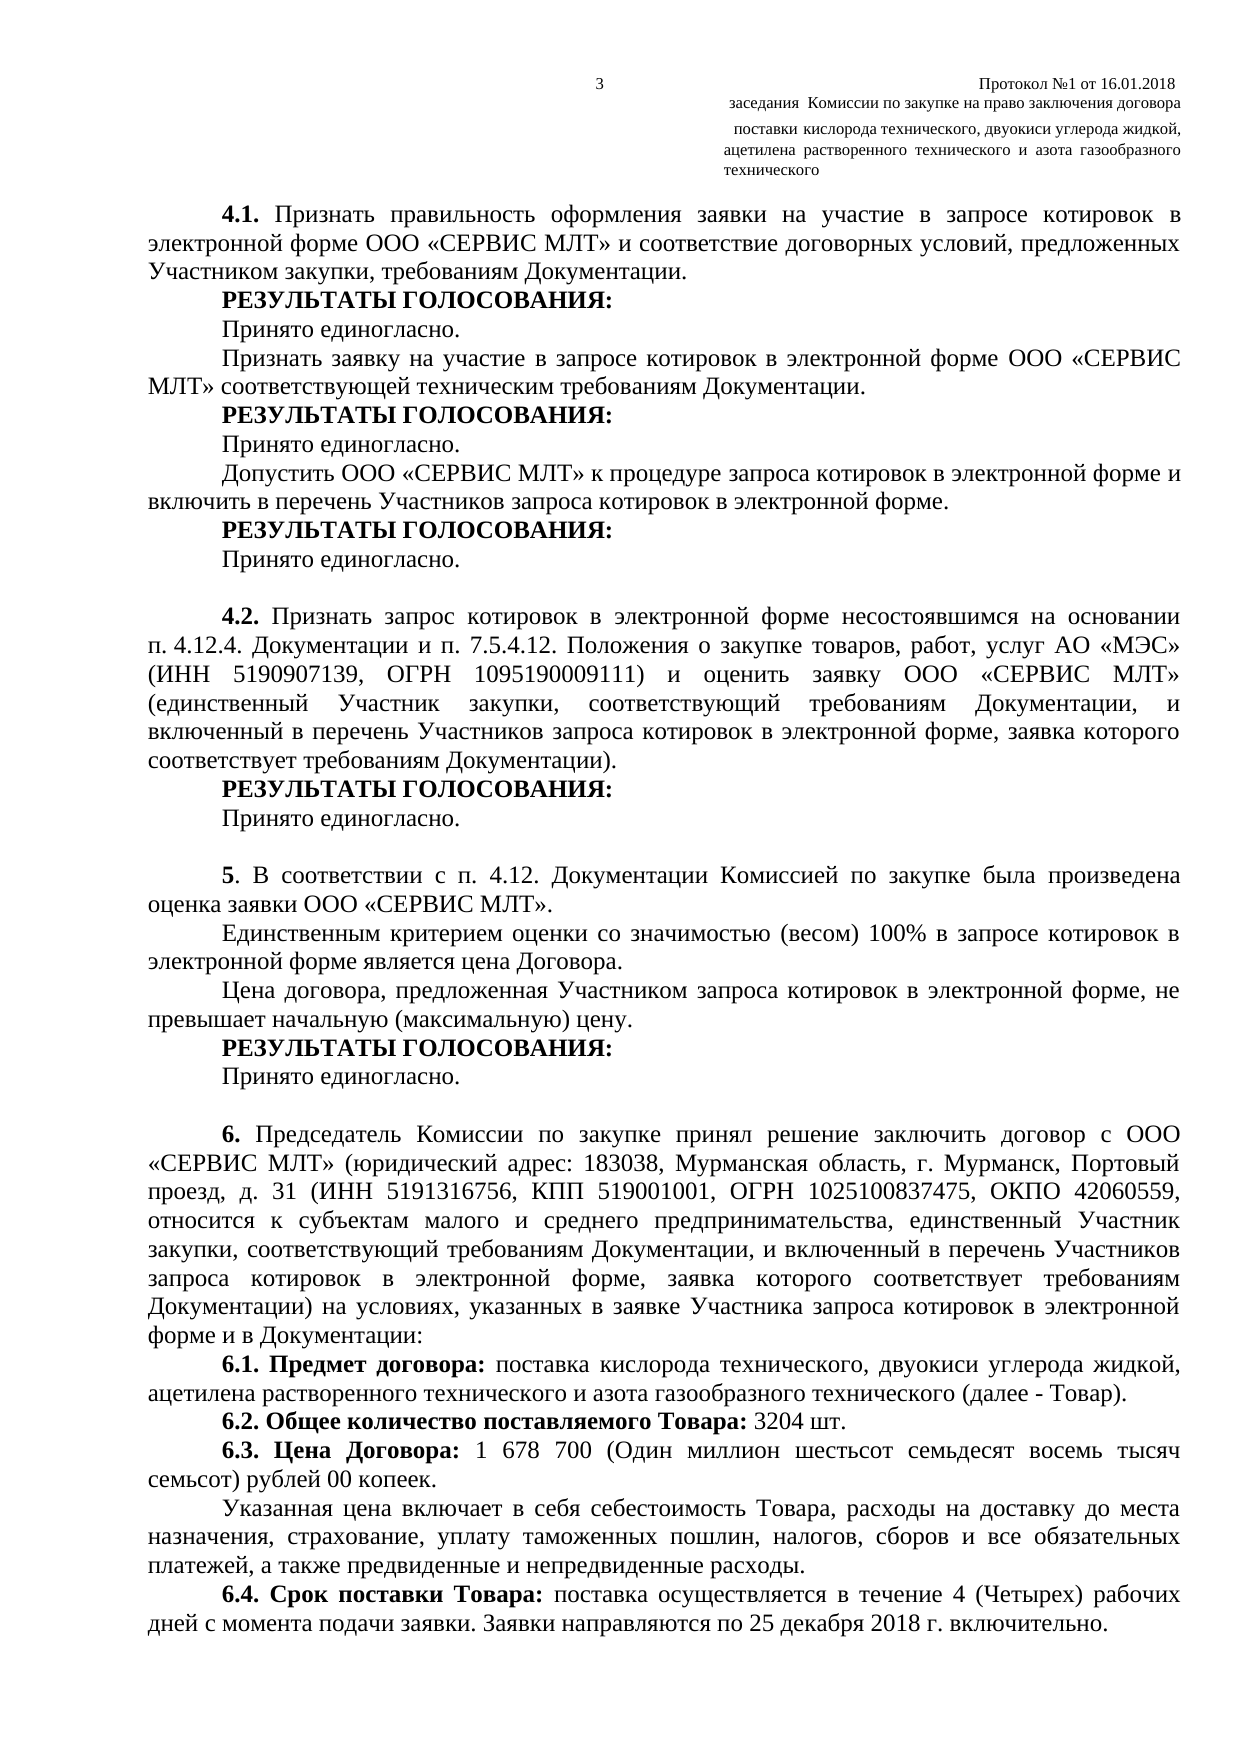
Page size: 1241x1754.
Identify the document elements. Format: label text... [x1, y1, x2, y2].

text Единственным критерием оценки со значимостью (весом) 100% в запросе котировок в электронной форме является цена Договора. [148, 918, 1181, 975]
text 6.4. Срок поставки Товара: поставка осуществляется в течение 4 (Четырех) рабочих дней с момента подачи заявки. Заявки направляются по 25 декабря 2018 г. включительно. [148, 1579, 1181, 1636]
text 6.1. Предмет договора: поставка кислорода технического, двуокиси углерода жидкой, ацетилена растворенного технического и азота газообразного технического (далее - Товар). [148, 1349, 1181, 1406]
text РЕЗУЛЬТАТЫ ГОЛОСОВАНИЯ: [148, 515, 1181, 544]
text РЕЗУЛЬТАТЫ ГОЛОСОВАНИЯ: [148, 400, 1181, 429]
text Допустить ООО «СЕРВИС МЛТ» к процедуре запроса котировок в электронной форме и включить в перечень Участников запроса котировок в электронной форме. [148, 458, 1181, 515]
text Указанная цена включает в себя себестоимость Товара, расходы на доставку до места назначения, страхование, уплату таможенных пошлин, налогов, сборов и все обязательных платежей, а также предвиденные и непредвиденные расходы. [148, 1493, 1181, 1579]
subtitle 4.1. Признать правильность оформления заявки на участие в запросе котировок в электронной форме ООО «СЕРВИС МЛТ» и соответствие договорных условий, предложенных Участником закупки, требованиям Документации. [148, 199, 1181, 285]
text 5. В соответствии с п. 4.12. Документации Комиссией по закупке была произведена оценка заявки ООО «СЕРВИС МЛТ». [148, 860, 1181, 918]
text Принято единогласно. [148, 429, 1181, 458]
text Принято единогласно. [148, 1061, 1181, 1090]
text 6.2. Общее количество поставляемого Товара: 3204 шт. [148, 1406, 1181, 1435]
text Цена договора, предложенная Участником запроса котировок в электронной форме, не превышает начальную (максимальную) цену. [148, 975, 1181, 1033]
text 6.3. Цена Договора: 1 678 700 (Один миллион шестьсот семьдесят восемь тысяч семьсот) рублей 00 копеек. [148, 1435, 1181, 1493]
text РЕЗУЛЬТАТЫ ГОЛОСОВАНИЯ: [148, 774, 1181, 803]
text 6. Председатель Комиссии по закупке принял решение заключить договор с ООО «СЕРВИС МЛТ» (юридический адрес: 183038, Мурманская область, г. Мурманск, Портовый проезд, д. 31 (ИНН 5191316756, КПП 519001001, ОГРН 1025100837475, ОКПО 42060559, относится к субъектам малого и среднего предпринимательства, единственный Участник закупки, соответствующий требованиям Документации, и включенный в перечень Участников запроса котировок в электронной форме, заявка которого соответствует требованиям Документации) на условиях, указанных в заявке Участника запроса котировок в электронной форме и в Документации: [148, 1119, 1181, 1349]
text Принято единогласно. [148, 314, 1181, 343]
text РЕЗУЛЬТАТЫ ГОЛОСОВАНИЯ: [148, 285, 1181, 314]
text Признать заявку на участие в запросе котировок в электронной форме ООО «СЕРВИС МЛТ» соответствующей техническим требованиям Документации. [148, 343, 1181, 400]
text Принято единогласно. [148, 803, 1181, 831]
text Принято единогласно. [148, 544, 1181, 573]
text 4.2. Признать запрос котировок в электронной форме несостоявшимся на основании п. 4.12.4. Документации и п. 7.5.4.12. Положения о закупке товаров, работ, услуг АО «МЭС» (ИНН 5190907139, ОГРН 1095190009111) и оценить заявку ООО «СЕРВИС МЛТ» (единственный Участник закупки, соответствующий требованиям Документации, и включенный в перечень Участников запроса котировок в электронной форме, заявка которого соответствует требованиям Документации). [148, 601, 1181, 774]
text РЕЗУЛЬТАТЫ ГОЛОСОВАНИЯ: [148, 1033, 1181, 1061]
